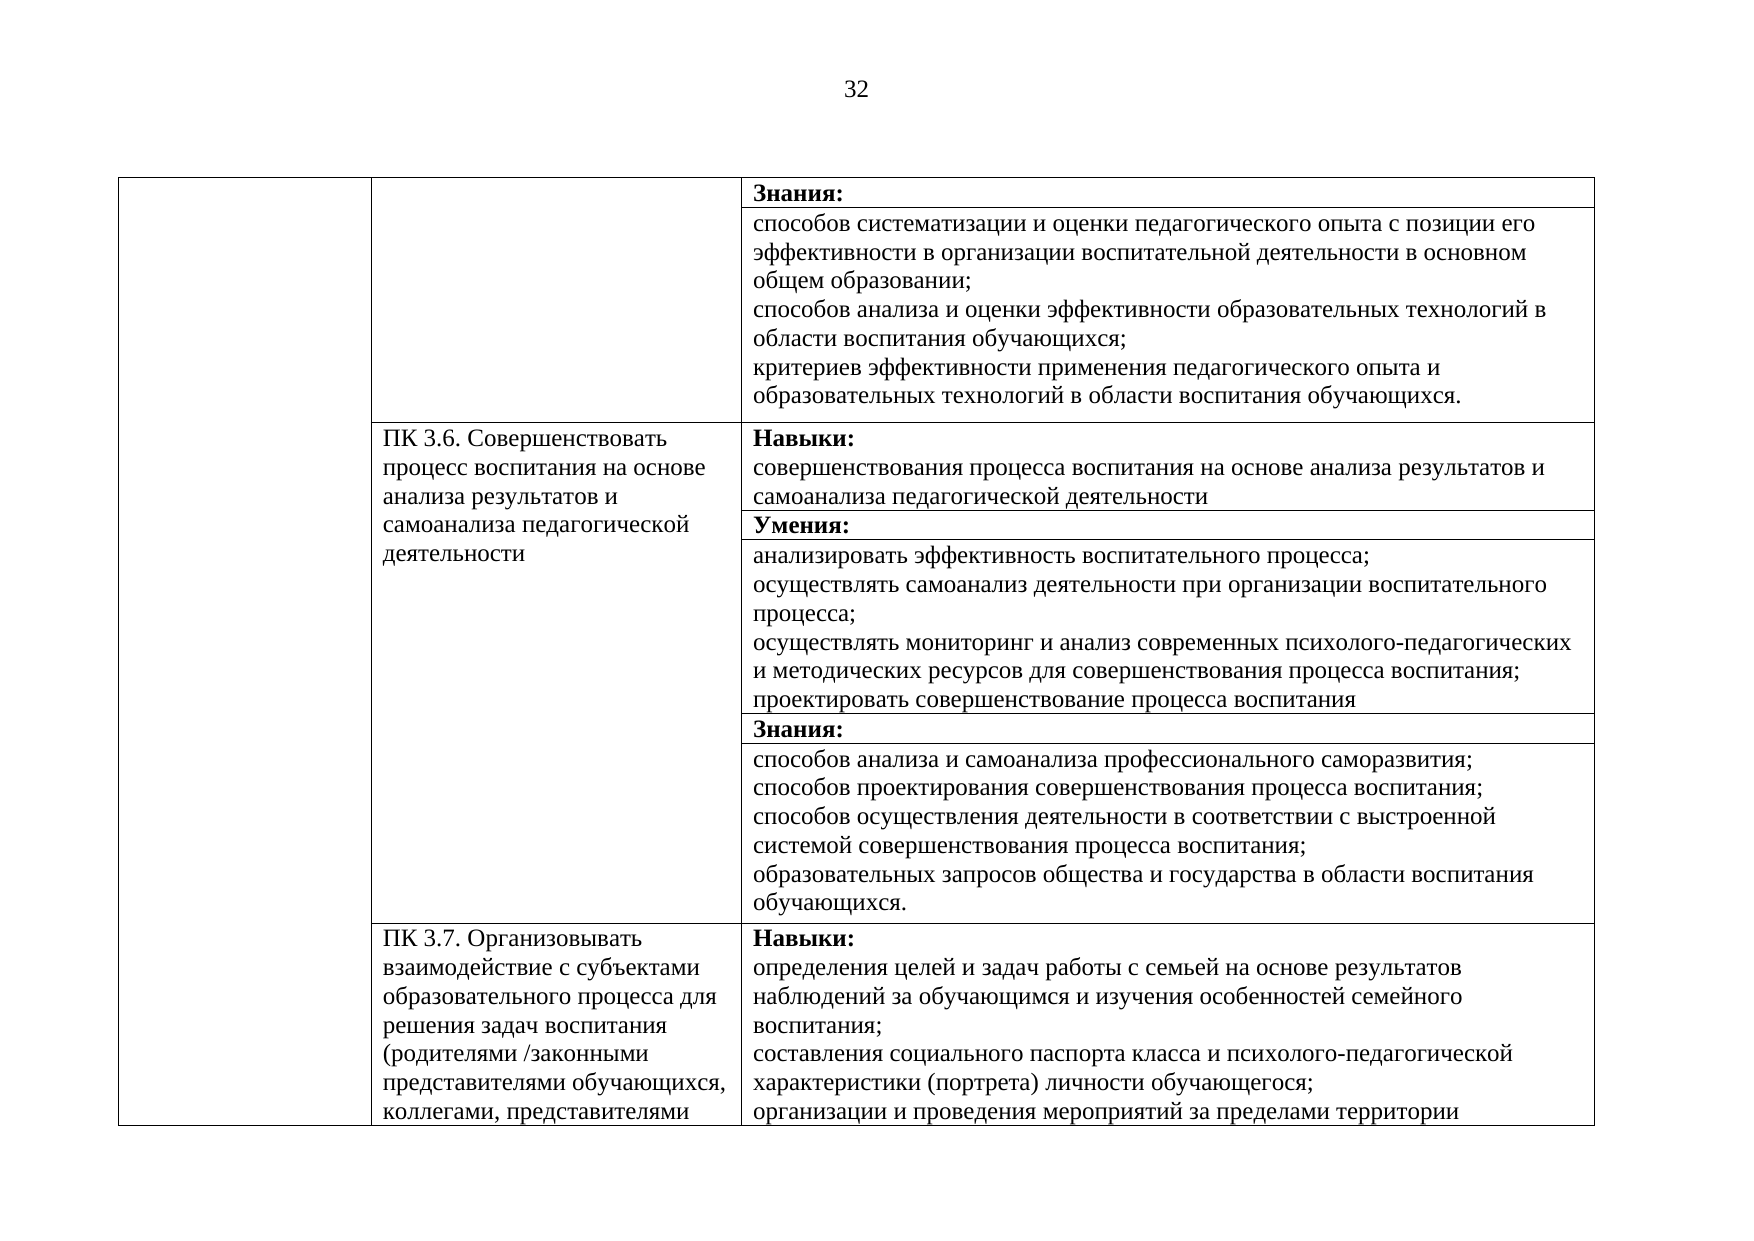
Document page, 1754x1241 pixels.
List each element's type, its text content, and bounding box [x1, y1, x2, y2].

table_cell Знания: [742, 714, 1594, 743]
table_cell Навыки: совершенствования процесса воспитания на основе анализа результатов и самоанализа педагогической деятельности [742, 423, 1594, 509]
table_cell ПК 3.6. Совершенствовать процесс воспитания на основе анализа результатов и самоанализа педагогической деятельности [372, 423, 741, 922]
table_cell Умения: [742, 511, 1594, 539]
table_cell анализировать эффективность воспитательного процесса; осуществлять самоанализ деятельности при организации воспитательного процесса; осуществлять мониторинг и анализ современных психолого-педагогических и методических ресурсов для совершенствования процесса воспитания; проектировать совершенствование процесса воспитания [742, 540, 1594, 713]
table_cell Знания: [742, 178, 1594, 207]
table_cell способов анализа и самоанализа профессионального саморазвития; способов проектирования совершенствования процесса воспитания; способов осуществления деятельности в соответствии с выстроенной системой совершенствования процесса воспитания; образовательных запросов общества и государства в области воспитания обучающихся. [742, 744, 1594, 922]
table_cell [372, 924, 741, 1125]
table_cell способов систематизации и оценки педагогического опыта с позиции его эффективности в организации воспитательной деятельности в основном общем образовании; способов анализа и оценки эффективности образовательных технологий в области воспитания обучающихся; критериев эффективности применения педагогического опыта и образовательных технологий в области воспитания обучающихся. [742, 208, 1594, 422]
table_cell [742, 924, 1594, 1125]
